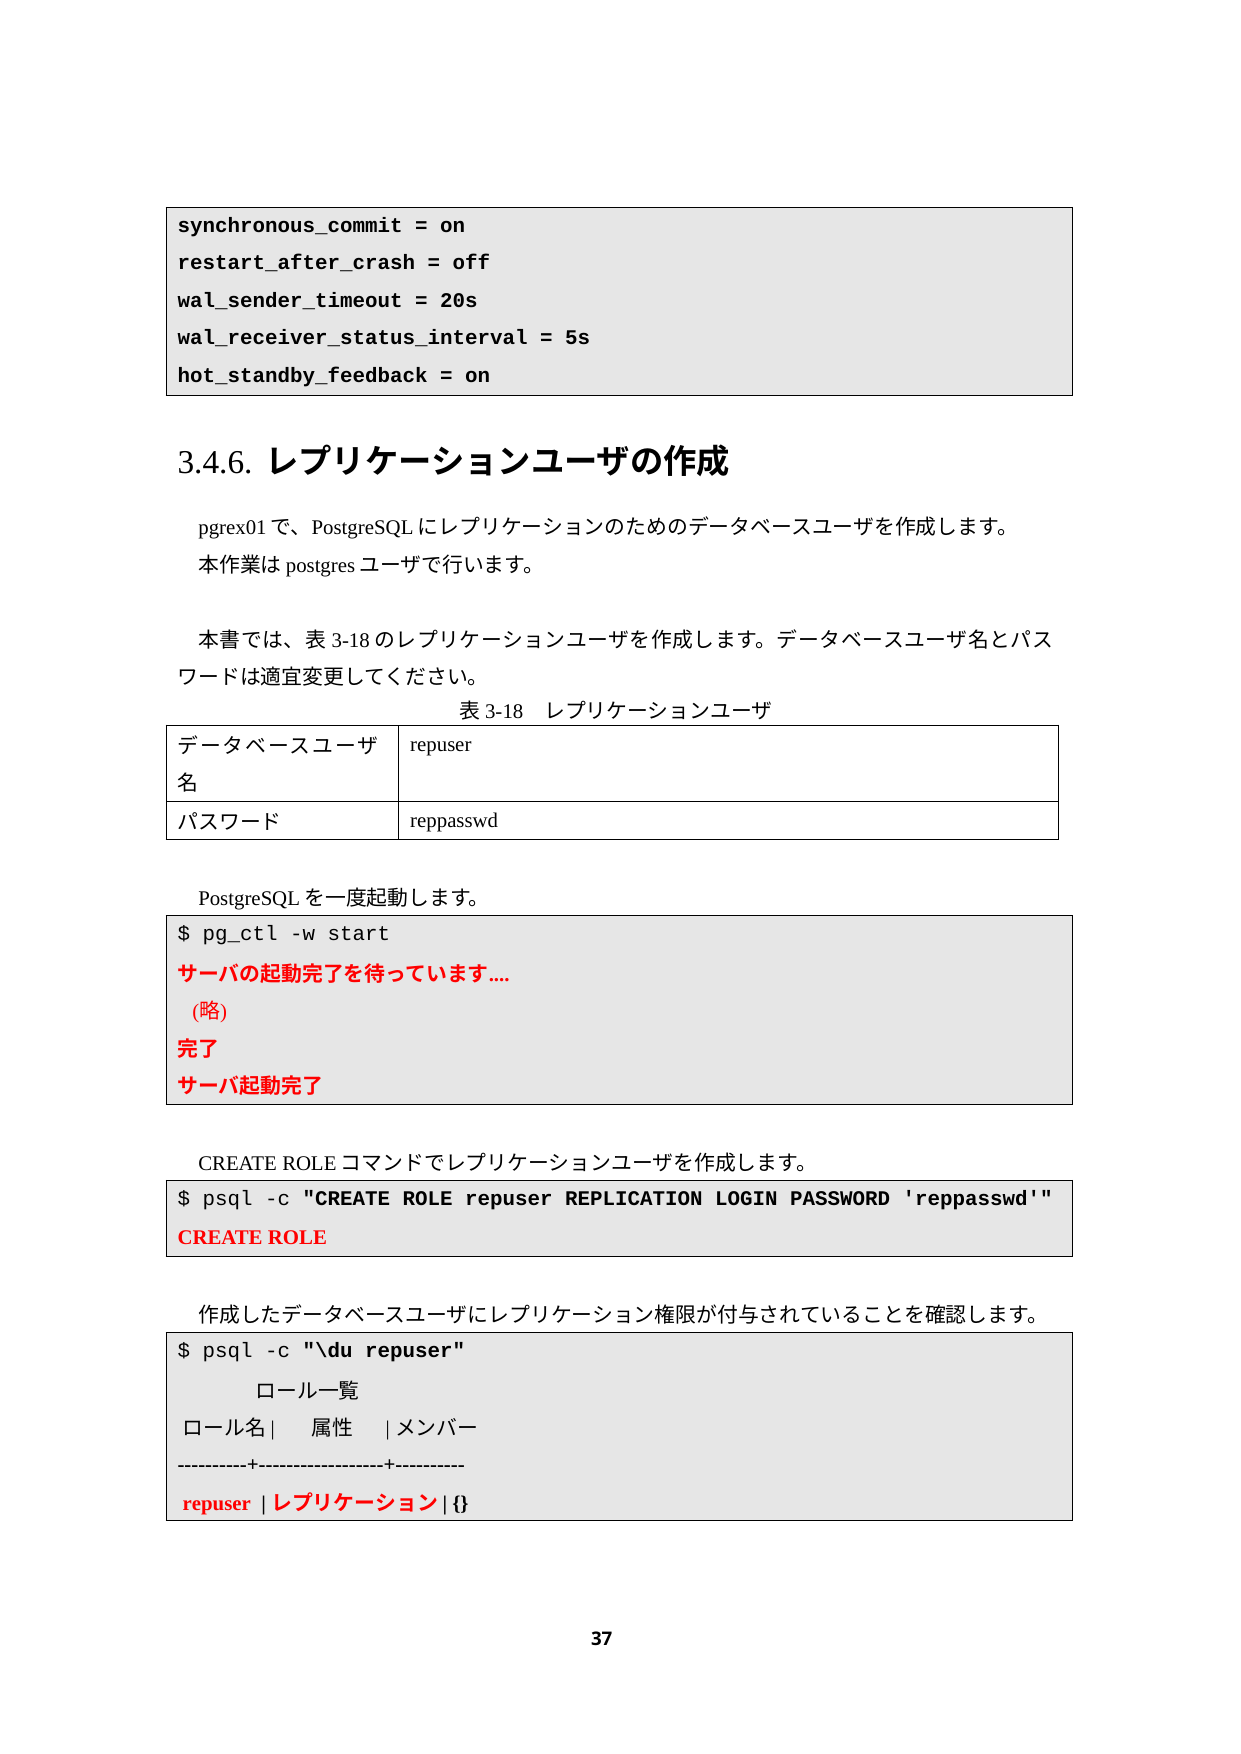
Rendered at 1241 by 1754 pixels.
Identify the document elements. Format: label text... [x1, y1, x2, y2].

table_cell reppasswd [399, 802, 1058, 839]
table_cell パスワード [167, 802, 398, 839]
table_header repuser [399, 726, 1058, 801]
subtitle レプリケーションユーザの作成 [177, 421, 1063, 496]
text 本書では、表 3-8のレプリケーションユーザを作成します。データベースユーザ名とパスワードは適宜変更してください。 [177, 619, 1054, 694]
table_header $ psql -c "\du repuser" ロール一覧 ロール名 | 属性 | メンバー ----------+------------------+---------- repuser | レプリケーション | {} [167, 1333, 1072, 1520]
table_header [167, 208, 1072, 395]
table_header $ pg_ctl -w start サーバの起動完了を待っています.... (略) 完了 サーバ起動完了 [167, 916, 1072, 1104]
table_header データベースユーザ名 [167, 726, 398, 801]
text 本作業はpostgresユーザで行います。 [177, 544, 1054, 582]
text pgrex01で、PostgreSQLにレプリケーションのためのデータベースユーザを作成します。 [177, 507, 1054, 544]
text 表 3-8 レプリケーションユーザ [177, 694, 1054, 724]
text 作成したデータベースユーザにレプリケーション権限が付与されていることを確認します。 [177, 1294, 1054, 1332]
text PostgreSQLを一度起動します。 [177, 878, 1054, 915]
text CREATE ROLEコマンドでレプリケーションユーザを作成します。 [177, 1142, 1054, 1180]
table_header $ psql -c "CREATE ROLE repuser REPLICATION LOGIN PASSWORD 'reppasswd'" CREATE ROLE [167, 1181, 1072, 1256]
